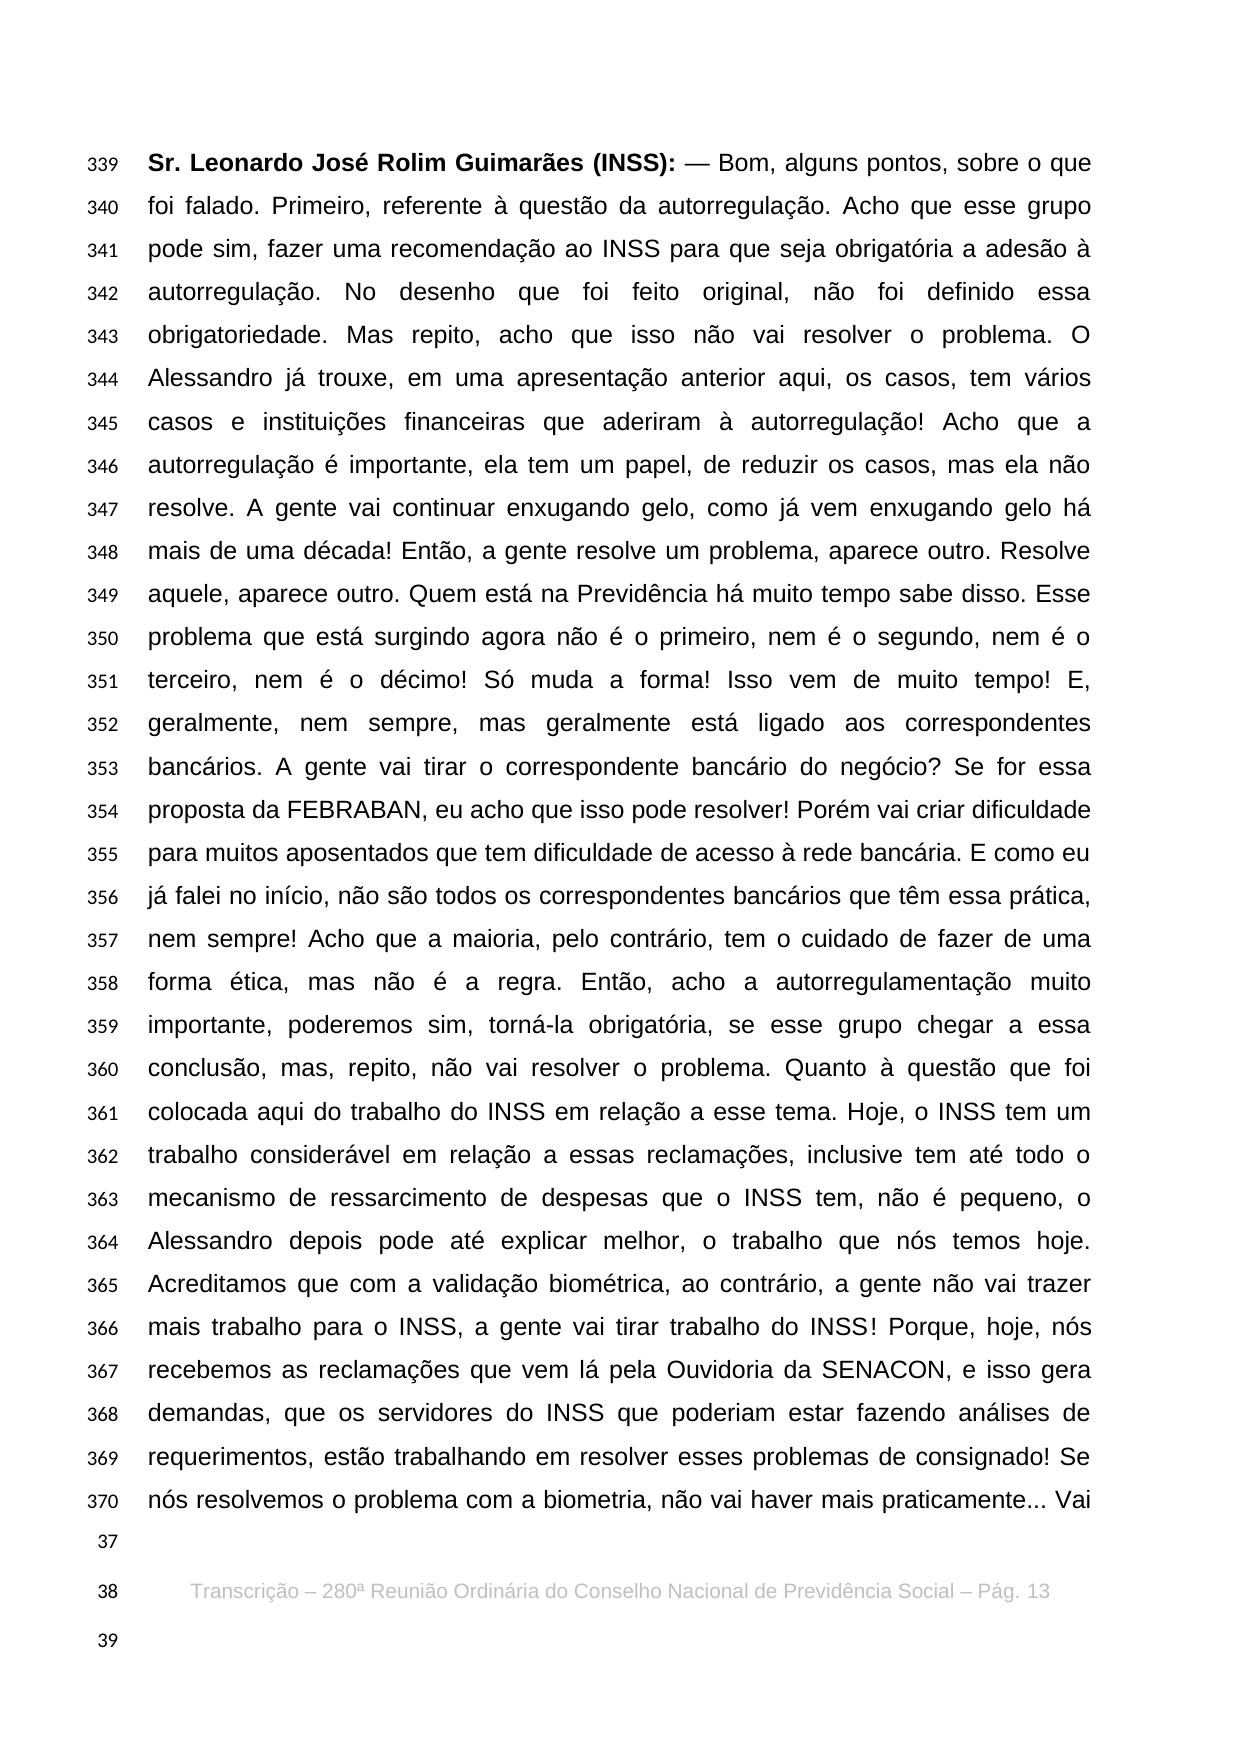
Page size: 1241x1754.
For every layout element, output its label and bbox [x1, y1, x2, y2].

text [148, 148, 1092, 1513]
